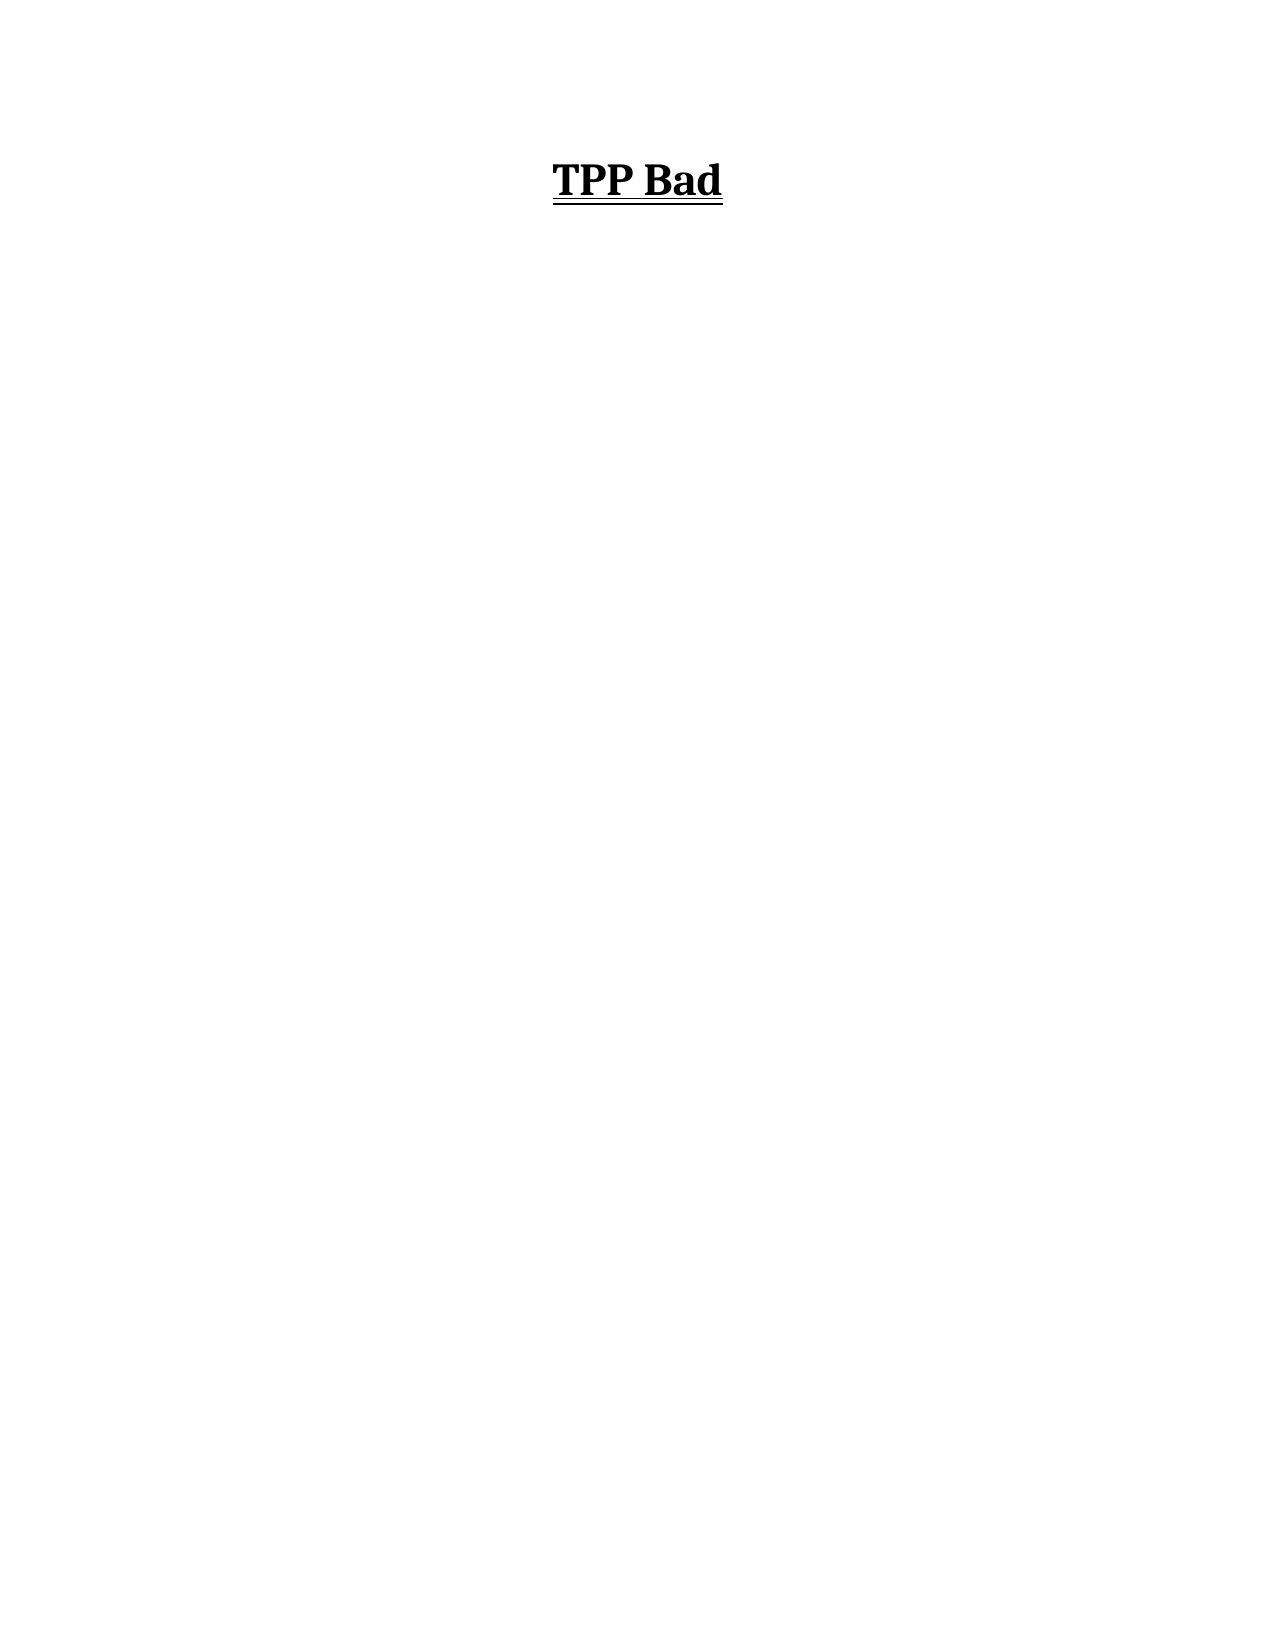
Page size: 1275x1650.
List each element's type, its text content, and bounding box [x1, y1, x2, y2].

subtitle TPP Bad [187, 154, 1087, 207]
